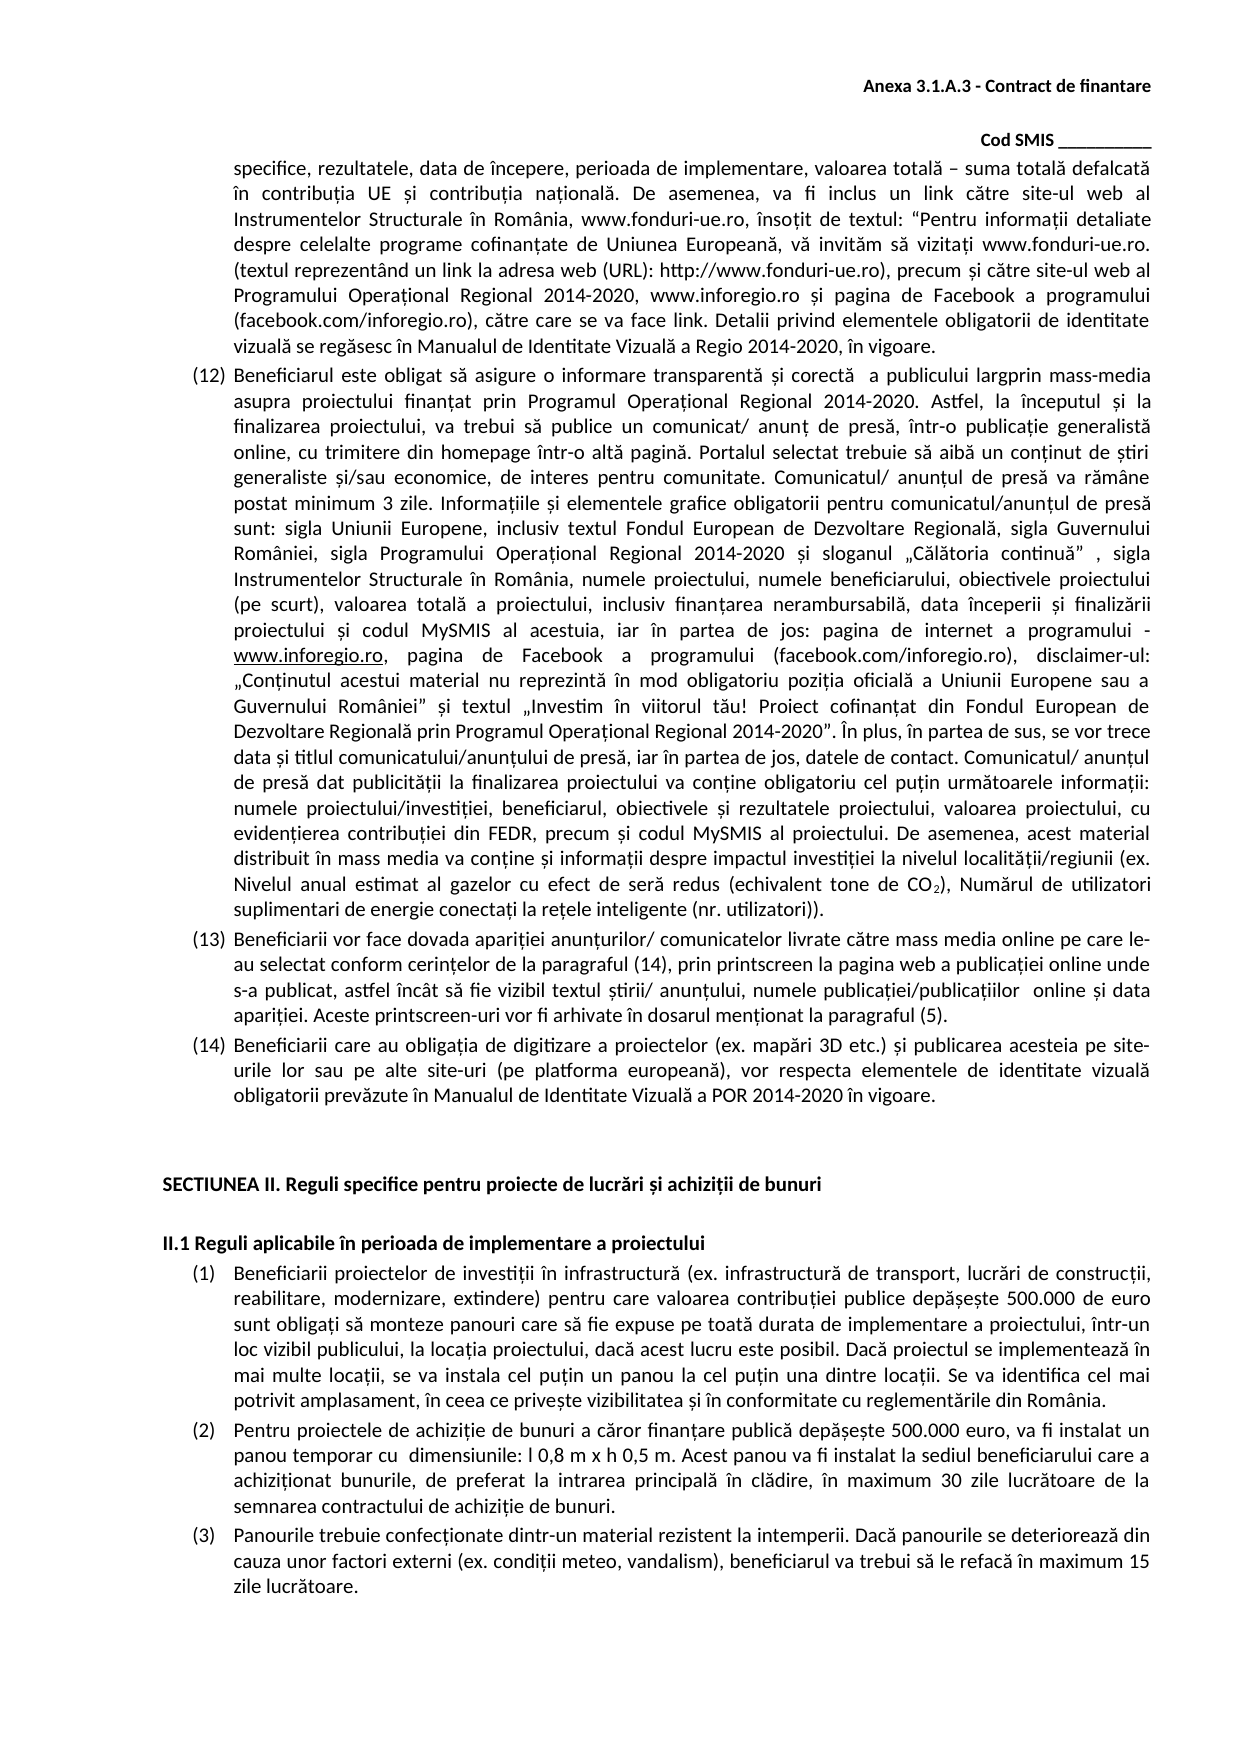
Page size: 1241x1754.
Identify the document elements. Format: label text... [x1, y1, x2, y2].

list Beneficiarii vor face dovada apariţiei anunţurilor/ comunicatelor livrate către mass media online pe care le-au selectat conform cerințelor de la paragraful (14), prin printscreen la pagina web a publicației online unde s-a publicat, astfel încât să fie vizibil textul ştirii/ anunţului, numele publicației/publicațiilor online şi data apariţiei. Aceste printscreen-uri vor fi arhivate în dosarul menționat la paragraful (5). [192, 926, 1152, 1028]
list Pentru proiectele de achiziţie de bunuri a căror finanţare publică depăşeşte 500.000 euro, va fi instalat un panou temporar cu dimensiunile: l 0,8 m x h 0,5 m. Acest panou va fi instalat la sediul beneficiarului care a achiziţionat bunurile, de preferat la intrarea principală în clădire, în maximum 30 zile lucrătoare de la semnarea contractului de achiziţie de bunuri. [192, 1417, 1152, 1518]
list Beneficiarii care au obligația de digitizare a proiectelor (ex. mapări 3D etc.) și publicarea acesteia pe site-urile lor sau pe alte site-uri (pe platforma europeană), vor respecta elementele de identitate vizuală obligatorii prevăzute în Manualul de Identitate Vizuală a POR 2014-2020 în vigoare. [192, 1032, 1152, 1108]
text SECTIUNEA II. Reguli specifice pentru proiecte de lucrări şi achiziţii de bunuri [162, 1171, 1152, 1197]
list Beneficiarul este obligat să asigure o informare transparentă şi corectă a publicului largprin mass-media asupra proiectului finanţat prin Programul Operaţional Regional 2014-2020. Astfel, la începutul şi la finalizarea proiectului, va trebui să publice un comunicat/ anunţ de presă, într-o publicație generalistă online, cu trimitere din homepage într-o altă pagină. Portalul selectat trebuie să aibă un conținut de știri generaliste și/sau economice, de interes pentru comunitate. Comunicatul/ anunțul de presă va rămâne postat minimum 3 zile. Informaţiile şi elementele grafice obligatorii pentru comunicatul/anunţul de presă sunt: sigla Uniunii Europene, inclusiv textul Fondul European de Dezvoltare Regională, sigla Guvernului României, sigla Programului Operaţional Regional 2014-2020 şi sloganul „Călătoria continuă” , sigla Instrumentelor Structurale în România, numele proiectului, numele beneficiarului, obiectivele proiectului (pe scurt), valoarea totală a proiectului, inclusiv finanţarea nerambursabilă, data începerii şi finalizării proiectului şi codul MySMIS al acestuia, iar în partea de jos: pagina de internet a programului - www.inforegio.ro, pagina de Facebook a programului (facebook.com/inforegio.ro), disclaimer-ul: „Conținutul acestui material nu reprezintă în mod obligatoriu poziția oficială a Uniunii Europene sau a Guvernului României” și textul „Investim în viitorul tău! Proiect cofinanțat din Fondul European de Dezvoltare Regională prin Programul Operaţional Regional 2014-2020”. În plus, în partea de sus, se vor trece data şi titlul comunicatului/anunţului de presă, iar în partea de jos, datele de contact. Comunicatul/ anunțul de presă dat publicității la finalizarea proiectului va conține obligatoriu cel puțin următoarele informații: numele proiectului/investiţiei, beneficiarul, obiectivele și rezultatele proiectului, valoarea proiectului, cu evidențierea contribuției din FEDR, precum și codul MySMIS al proiectului. De asemenea, acest material distribuit în mass media va conţine şi informaţii despre impactul investiției la nivelul localităţii/regiunii (ex. Nivelul anual estimat al gazelor cu efect de seră redus (echivalent tone de CO2), Numărul de utilizatori suplimentari de energie conectați la rețele inteligente (nr. utilizatori)). [192, 363, 1152, 922]
list Beneficiarii proiectelor de investiţii în infrastructură (ex. infrastructură de transport, lucrări de construcţii, reabilitare, modernizare, extindere) pentru care valoarea contribuţiei publice depăşeşte 500.000 de euro sunt obligaţi să monteze panouri care să fie expuse pe toată durata de implementare a proiectului, într-un loc vizibil publicului, la locaţia proiectului, dacă acest lucru este posibil. Dacă proiectul se implementează în mai multe locaţii, se va instala cel puţin un panou la cel puțin una dintre locaţii. Se va identifica cel mai potrivit amplasament, în ceea ce priveşte vizibilitatea şi în conformitate cu reglementările din România. [192, 1260, 1152, 1413]
list Panourile trebuie confecţionate dintr-un material rezistent la intemperii. Dacă panourile se deteriorează din cauza unor factori externi (ex. condiții meteo, vandalism), beneficiarul va trebui să le refacă în maximum 15 zile lucrătoare. [192, 1523, 1152, 1599]
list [192, 155, 1152, 358]
text II.1 Reguli aplicabile în perioada de implementare a proiectului [162, 1231, 1152, 1256]
